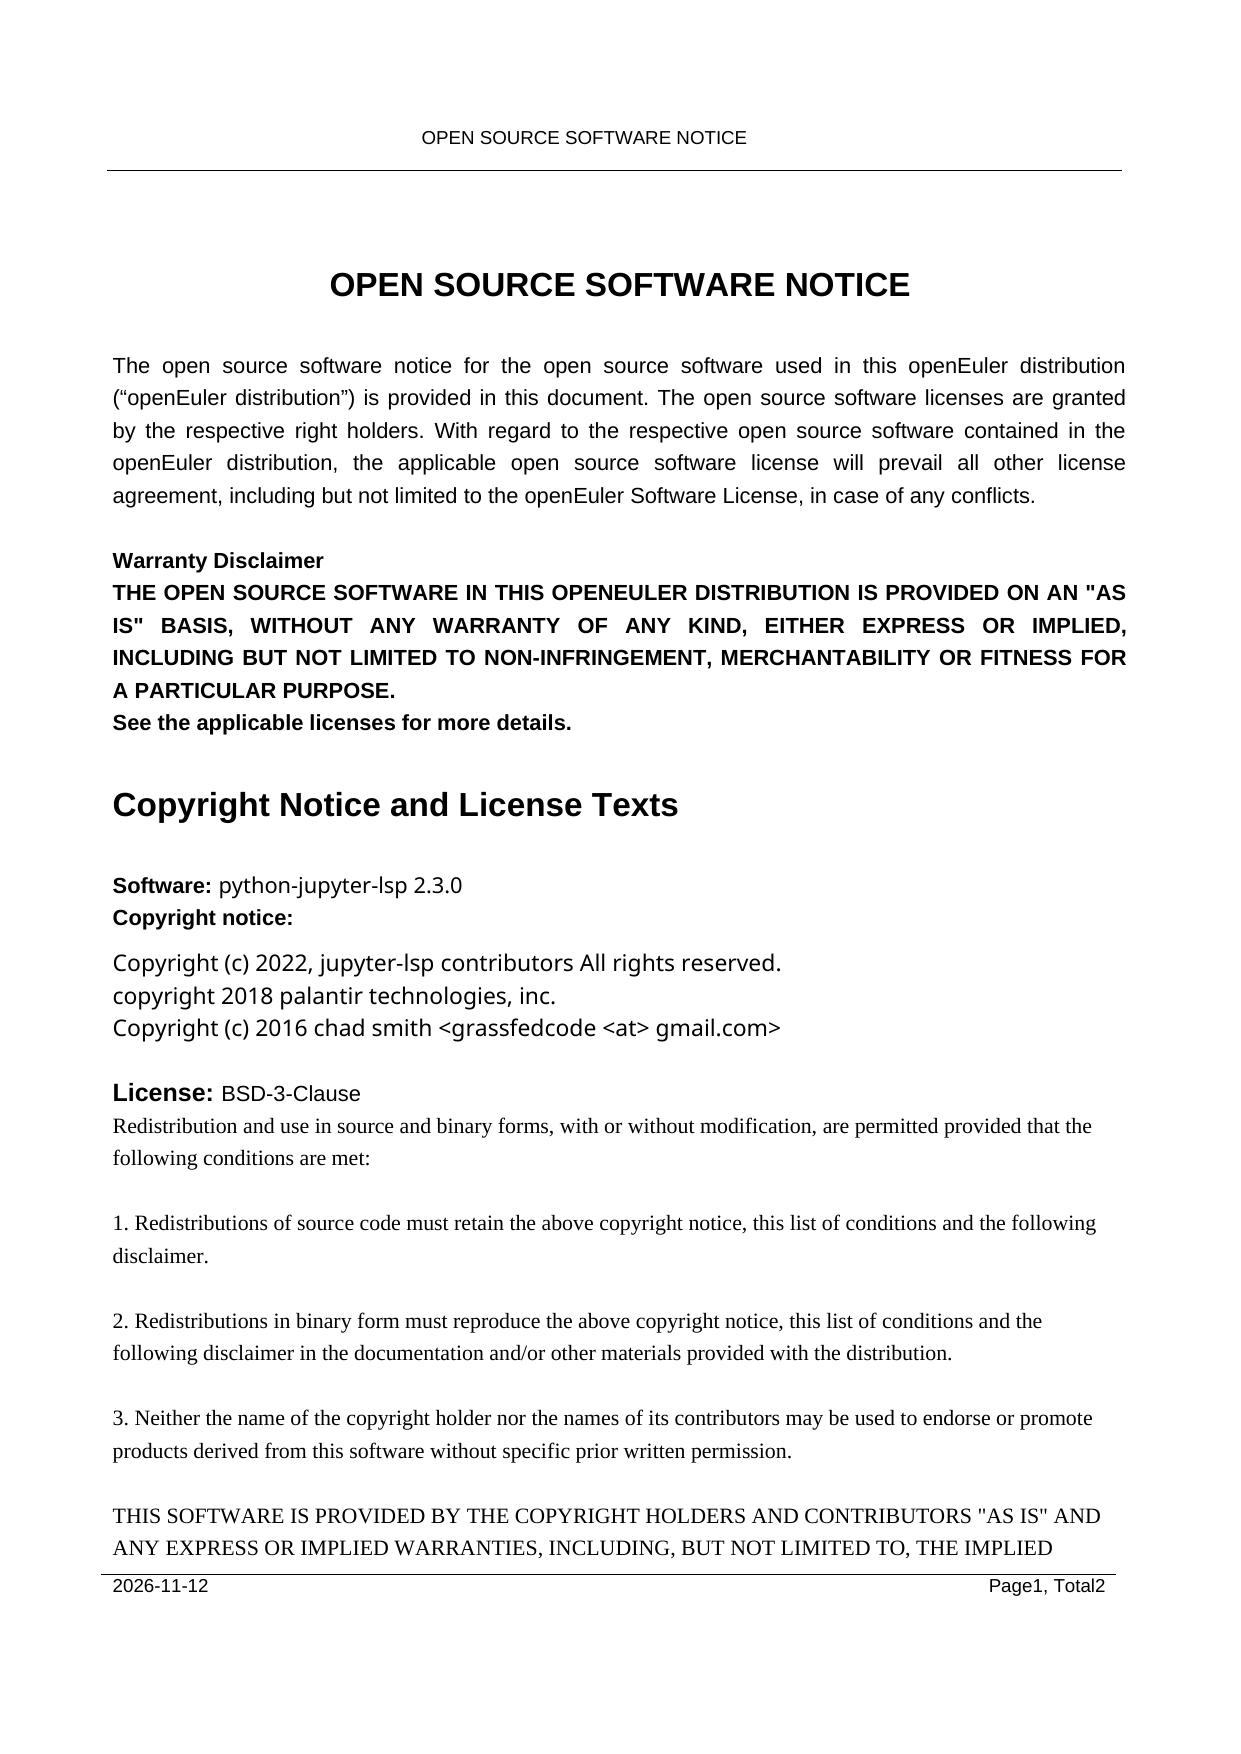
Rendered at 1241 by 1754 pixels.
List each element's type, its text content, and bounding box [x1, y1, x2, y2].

title Software: python-jupyter-lsp 2.3.0 [112, 869, 1128, 901]
text Copyright notice: [112, 901, 1128, 934]
text THE OPEN SOURCE SOFTWARE IN THIS OPENEULER DISTRIBUTION IS PROVIDED ON AN "AS IS" BASIS, WITHOUT ANY WARRANTY OF ANY KIND, EITHER EXPRESS OR IMPLIED, INCLUDING BUT NOT LIMITED TO NON-INFRINGEMENT, MERCHANTABILITY OR FITNESS FOR A PARTICULAR PURPOSE. See the applicable licenses for more details. [112, 576, 1128, 739]
text OPEN SOURCE SOFTWARE NOTICE [112, 251, 1128, 316]
text Copyright Notice and License Texts [112, 771, 1128, 836]
text The open source software notice for the open source software used in this openEuler distribution (“openEuler distribution”) is provided in this document. The open source software licenses are granted by the respective right holders. With regard to the respective open source software contained in the openEuler distribution, the applicable open source software license will prevail all other license agreement, including but not limited to the openEuler Software License, in case of any conflicts. [112, 349, 1128, 511]
text Warranty Disclaimer [112, 544, 1128, 576]
text Copyright (c) 2022, jupyter-lsp contributors All rights reserved. copyright 2018 palantir technologies, inc. Copyright (c) 2016 chad smith <grassfedcode <at> gmail.com> [112, 947, 1128, 1077]
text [112, 1109, 1128, 1564]
text License: BSD-3-Clause [112, 1077, 1128, 1109]
